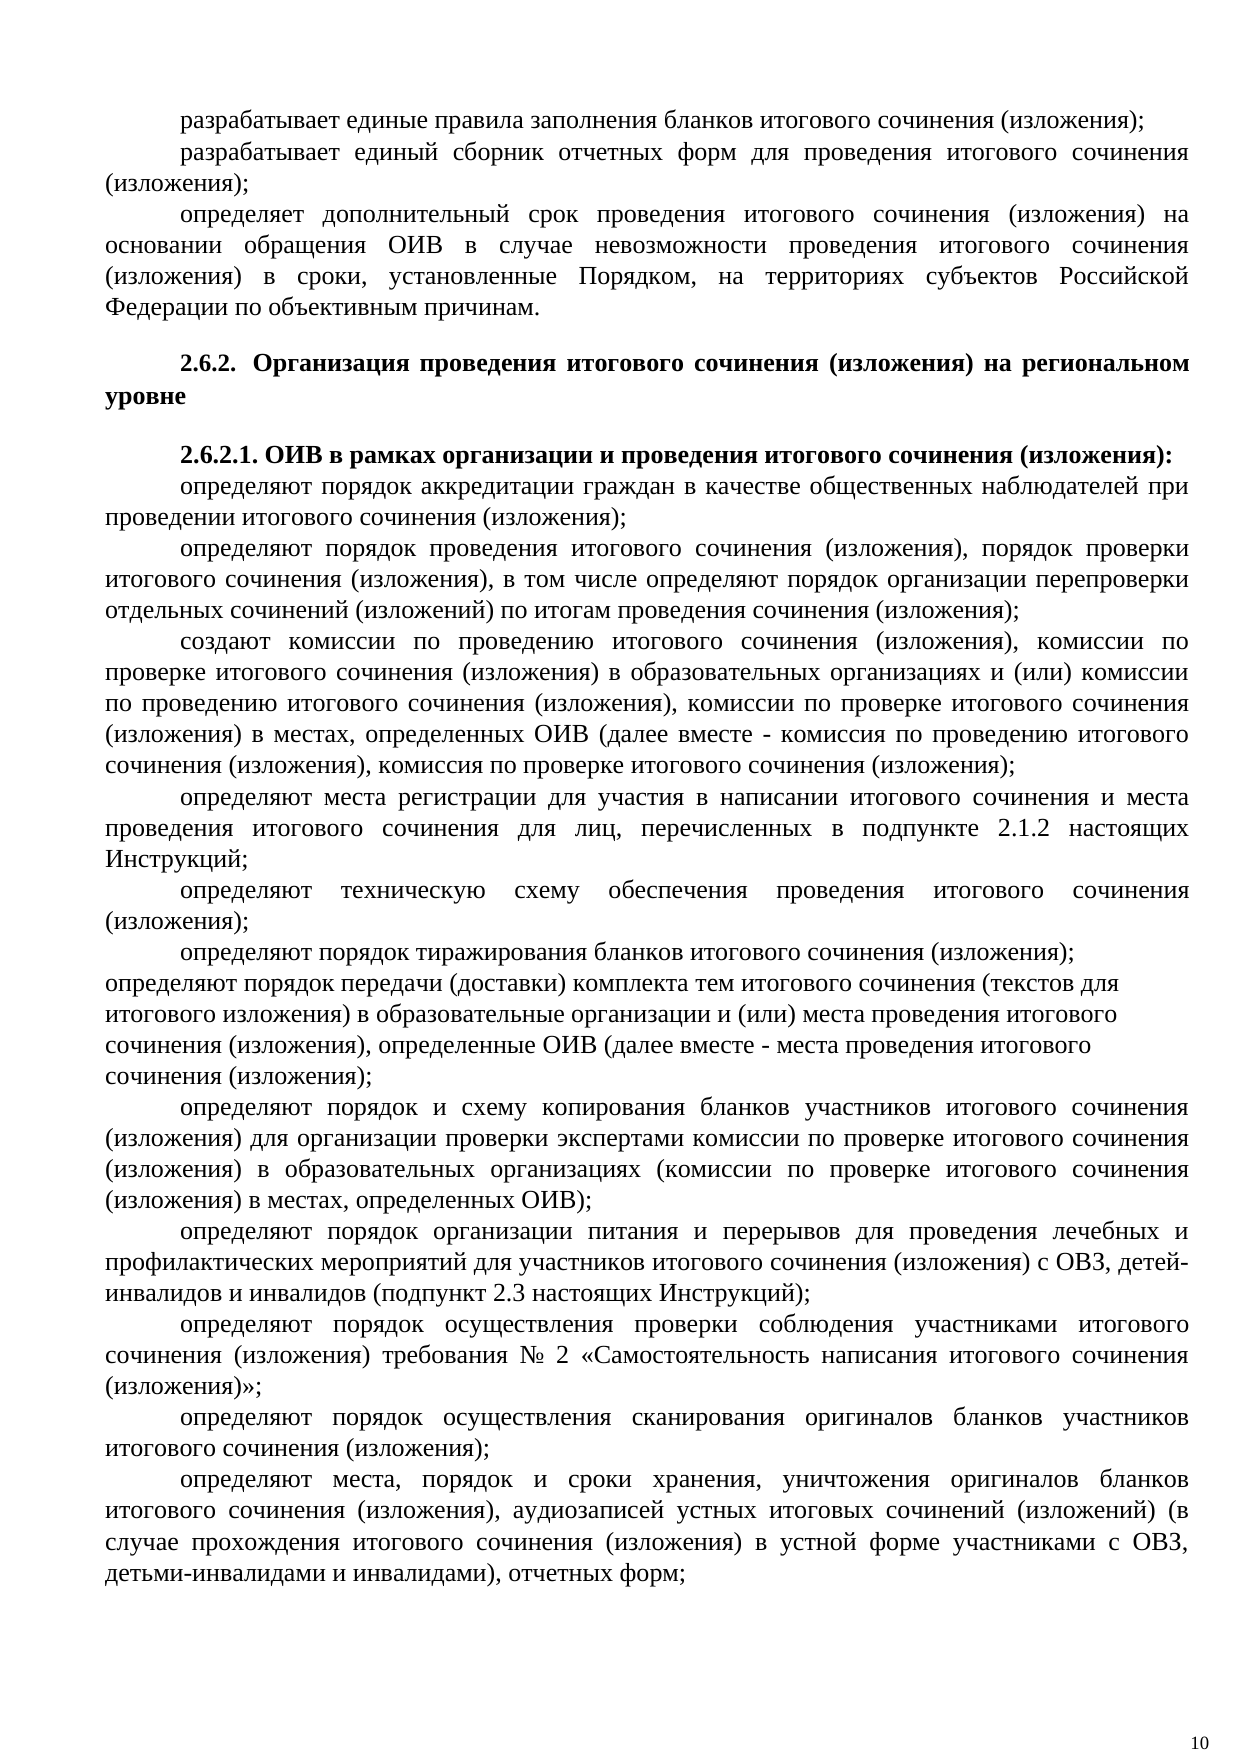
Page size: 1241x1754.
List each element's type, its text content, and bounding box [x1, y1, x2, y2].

text разрабатывает единые правила заполнения бланков итогового сочинения (изложения); [105, 104, 1190, 135]
text определяют порядок тиражирования бланков итогового сочинения (изложения); определяют порядок передачи (доставки) комплекта тем итогового сочинения (текстов для итогового изложения) в образовательные организации и (или) места проведения итогового сочинения (изложения), определенные ОИВ (далее вместе - места проведения итогового сочинения (изложения); [105, 935, 1190, 1091]
text определяют места, порядок и сроки хранения, уничтожения оригиналов бланков итогового сочинения (изложения), аудиозаписей устных итоговых сочинений (изложений) (в случае прохождения итогового сочинения (изложения) в устной форме участниками с ОВЗ, детьми-инвалидами и инвалидами), отчетных форм; [105, 1463, 1190, 1587]
text разрабатывает единый сборник отчетных форм для проведения итогового сочинения (изложения); [105, 135, 1190, 197]
text определяют порядок организации питания и перерывов для проведения лечебных и профилактических мероприятий для участников итогового сочинения (изложения) с ОВЗ, детей-инвалидов и инвалидов (подпункт 2.3 настоящих Инструкций); [105, 1215, 1190, 1308]
text определяет дополнительный срок проведения итогового сочинения (изложения) на основании обращения ОИВ в случае невозможности проведения итогового сочинения (изложения) в сроки, установленные Порядком, на территориях субъектов Российской Федерации по объективным причинам. [105, 197, 1190, 321]
text определяют порядок осуществления сканирования оригиналов бланков участников итогового сочинения (изложения); [105, 1401, 1190, 1463]
text определяют порядок аккредитации граждан в качестве общественных наблюдателей при проведении итогового сочинения (изложения); [105, 470, 1190, 532]
list Организация проведения итогового сочинения (изложения) на региональном уровне [105, 344, 1190, 411]
text 2.6.2.1. ОИВ в рамках организации и проведения итогового сочинения (изложения): [105, 438, 1190, 470]
text определяют порядок осуществления проверки соблюдения участниками итогового сочинения (изложения) требования № 2 «Самостоятельность написания итогового сочинения (изложения)»; [105, 1308, 1190, 1401]
text определяют порядок и схему копирования бланков участников итогового сочинения (изложения) для организации проверки экспертами комиссии по проверке итогового сочинения (изложения) в образовательных организациях (комиссии по проверке итогового сочинения (изложения) в местах, определенных ОИВ); [105, 1091, 1190, 1215]
text определяют техническую схему обеспечения проведения итогового сочинения (изложения); [105, 873, 1190, 935]
text создают комиссии по проведению итогового сочинения (изложения), комиссии по проверке итогового сочинения (изложения) в образовательных организациях и (или) комиссии по проведению итогового сочинения (изложения), комиссии по проверке итогового сочинения (изложения) в местах, определенных ОИВ (далее вместе - комиссия по проведению итогового сочинения (изложения), комиссия по проверке итогового сочинения (изложения); [105, 625, 1190, 780]
text определяют порядок проведения итогового сочинения (изложения), порядок проверки итогового сочинения (изложения), в том числе определяют порядок организации перепроверки отдельных сочинений (изложений) по итогам проведения сочинения (изложения); [105, 532, 1190, 625]
text определяют места регистрации для участия в написании итогового сочинения и места проведения итогового сочинения для лиц, перечисленных в подпункте 2.1.2 настоящих Инструкций; [105, 780, 1190, 873]
